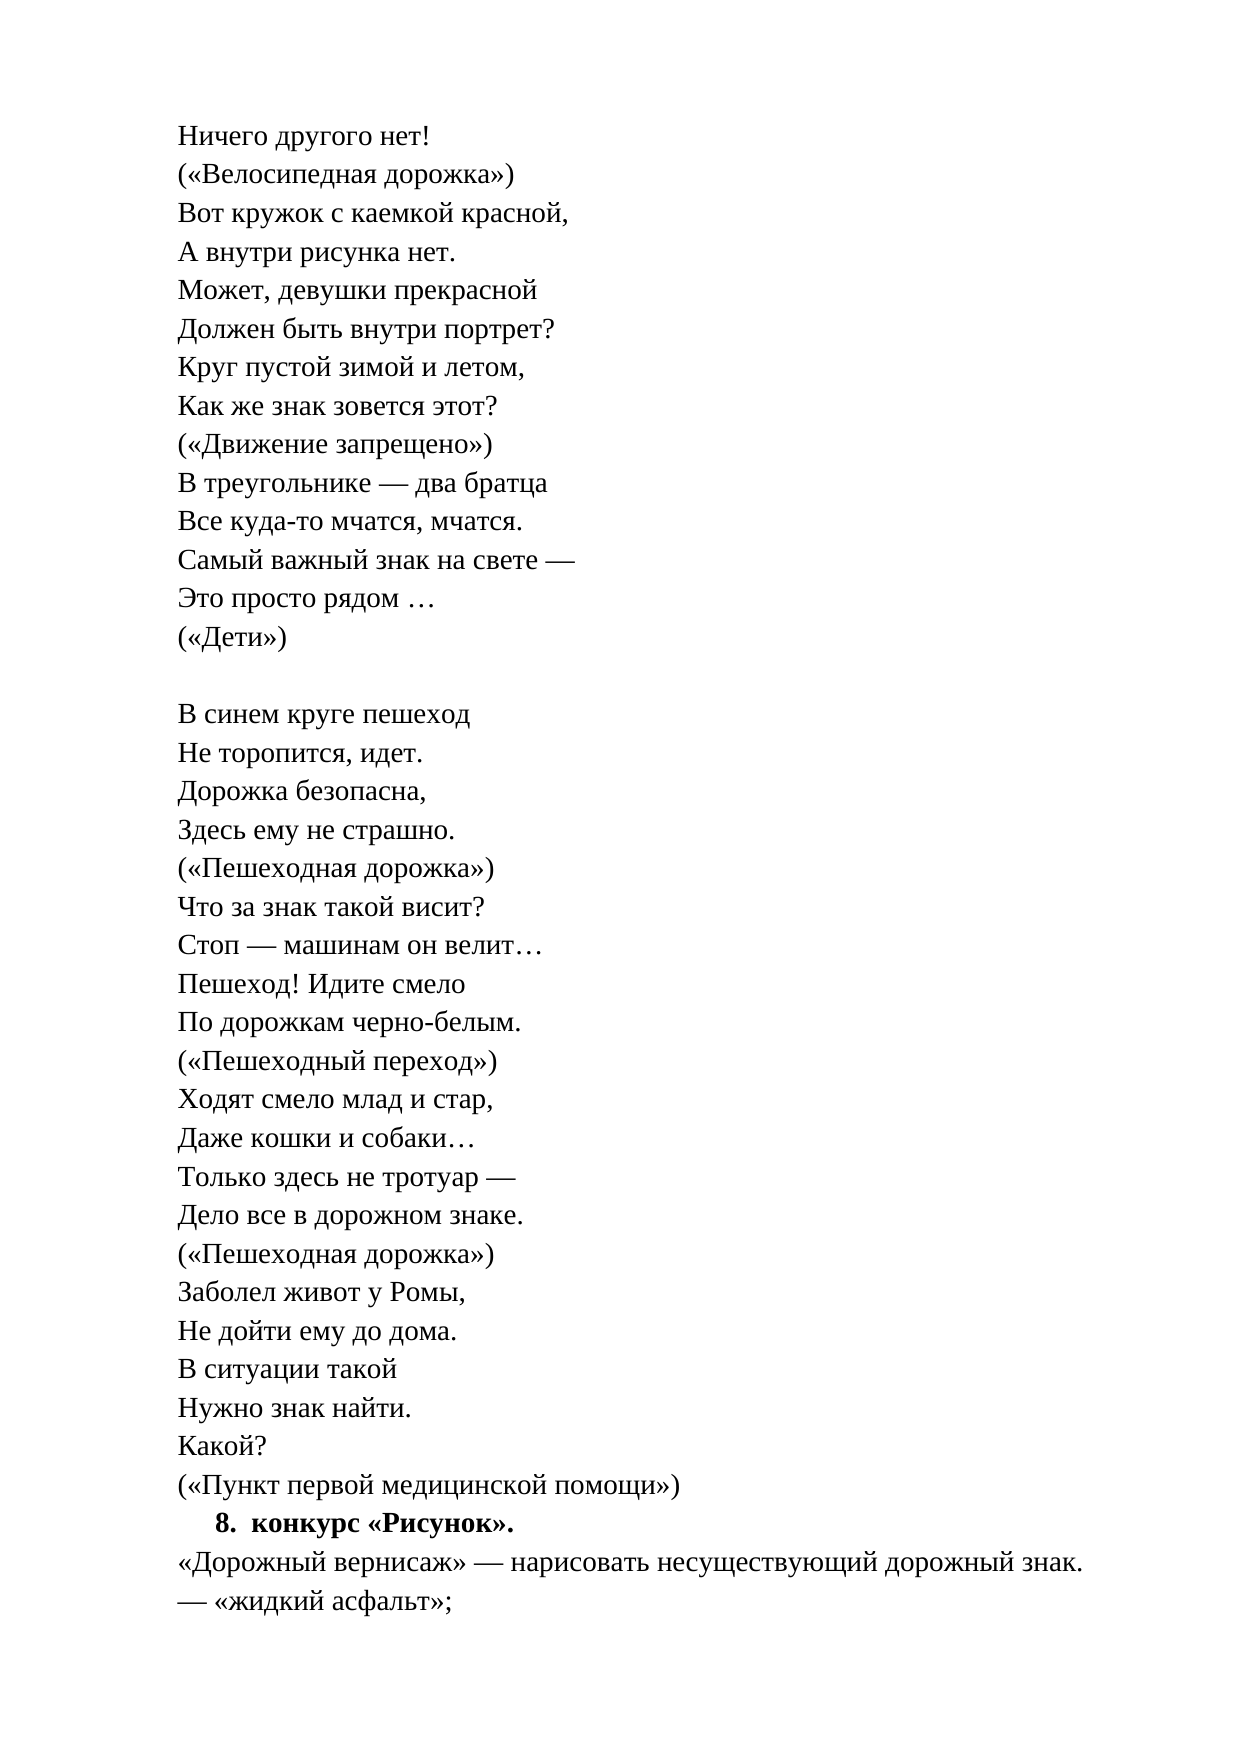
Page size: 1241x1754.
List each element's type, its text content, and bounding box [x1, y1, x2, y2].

text («Пункт первой медицинской помощи») [177, 1467, 1152, 1501]
text («Пешеходный переход») [177, 1043, 1152, 1077]
text Пешеход! Идите смело [177, 966, 1152, 999]
text Это просто рядом … [177, 581, 1152, 614]
text Дорожка безопасна, [177, 773, 1152, 807]
text Может, девушки прекрасной [177, 272, 1152, 306]
text Круг пустой зимой и летом, [177, 349, 1152, 383]
text Не торопится, идет. [177, 735, 1152, 768]
text («Пешеходная дорожка») [177, 850, 1152, 884]
text — «жидкий асфальт»; [177, 1583, 1152, 1616]
text Должен быть внутри портрет? [177, 311, 1152, 344]
text Не дойти ему до дома. [177, 1313, 1152, 1346]
text Здесь ему не страшно. [177, 812, 1152, 845]
text Дело все в дорожном знаке. [177, 1197, 1152, 1231]
text В ситуации такой [177, 1351, 1152, 1385]
text По дорожкам черно-белым. [177, 1004, 1152, 1038]
text Заболел живот у Ромы, [177, 1274, 1152, 1308]
text («Движение запрещено») [177, 426, 1152, 460]
text Даже кошки и собаки… [177, 1120, 1152, 1154]
text Нужно знак найти. [177, 1390, 1152, 1423]
text Ничего другого нет! [177, 118, 1152, 152]
text Ходят смело млад и стар, [177, 1082, 1152, 1115]
text («Дети») [177, 619, 1152, 653]
text Все куда-то мчатся, мчатся. [177, 503, 1152, 537]
text («Велосипедная дорожка») [177, 157, 1152, 190]
text Какой? [177, 1428, 1152, 1462]
text 8. конкурс «Рисунок». [215, 1506, 1152, 1539]
text В синем круге пешеход [177, 696, 1152, 730]
text Вот кружок с каемкой красной, [177, 195, 1152, 229]
text Стоп — машинам он велит… [177, 927, 1152, 961]
text Что за знак такой висит? [177, 889, 1152, 922]
text Как же знак зовется этот? [177, 388, 1152, 421]
text Самый важный знак на свете — [177, 542, 1152, 576]
text А внутри рисунка нет. [177, 234, 1152, 267]
text «Дорожный вернисаж» — нарисовать несуществующий дорожный знак. [177, 1544, 1152, 1578]
text («Пешеходная дорожка») [177, 1236, 1152, 1269]
text Только здесь не тротуар — [177, 1159, 1152, 1192]
text В треугольнике — два братца [177, 465, 1152, 498]
